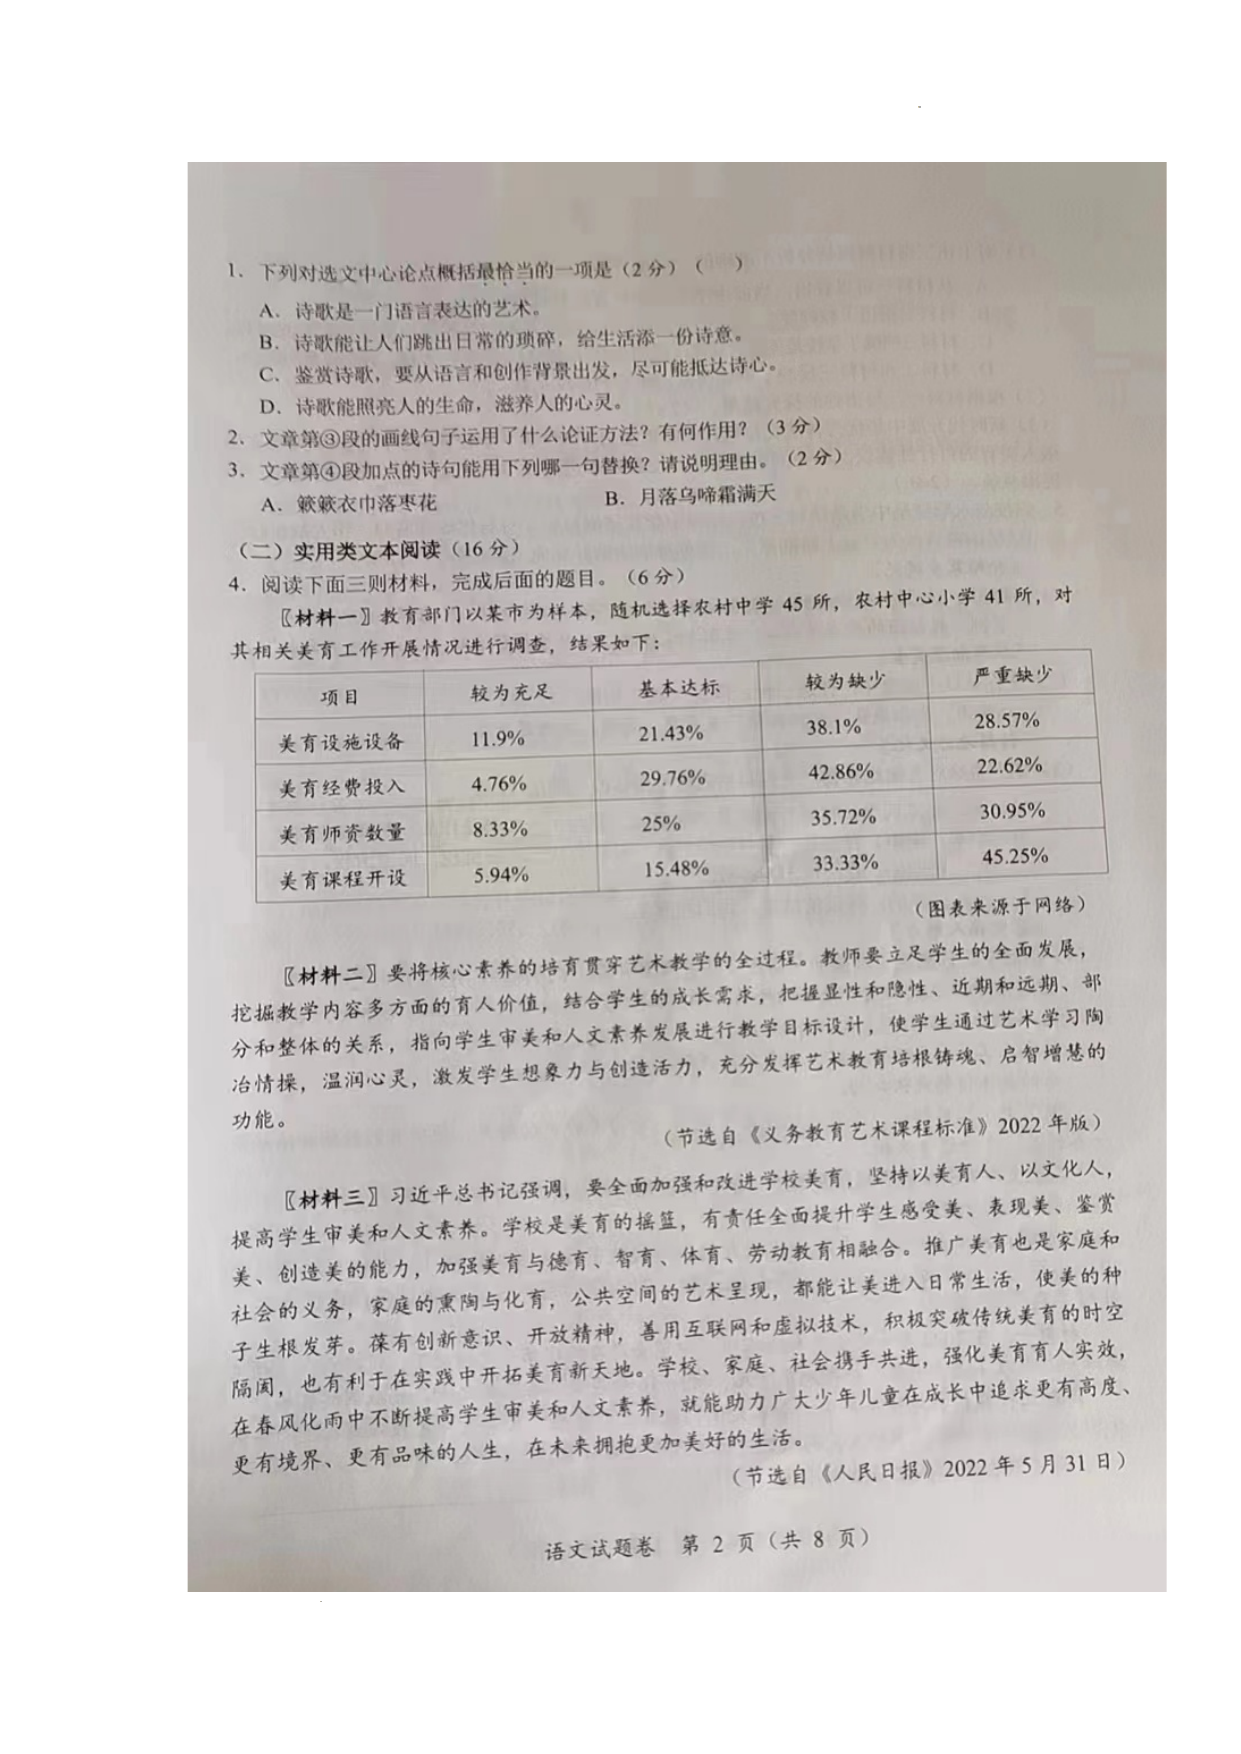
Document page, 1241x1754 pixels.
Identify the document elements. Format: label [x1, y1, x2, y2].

picture [187, 162, 1167, 1592]
